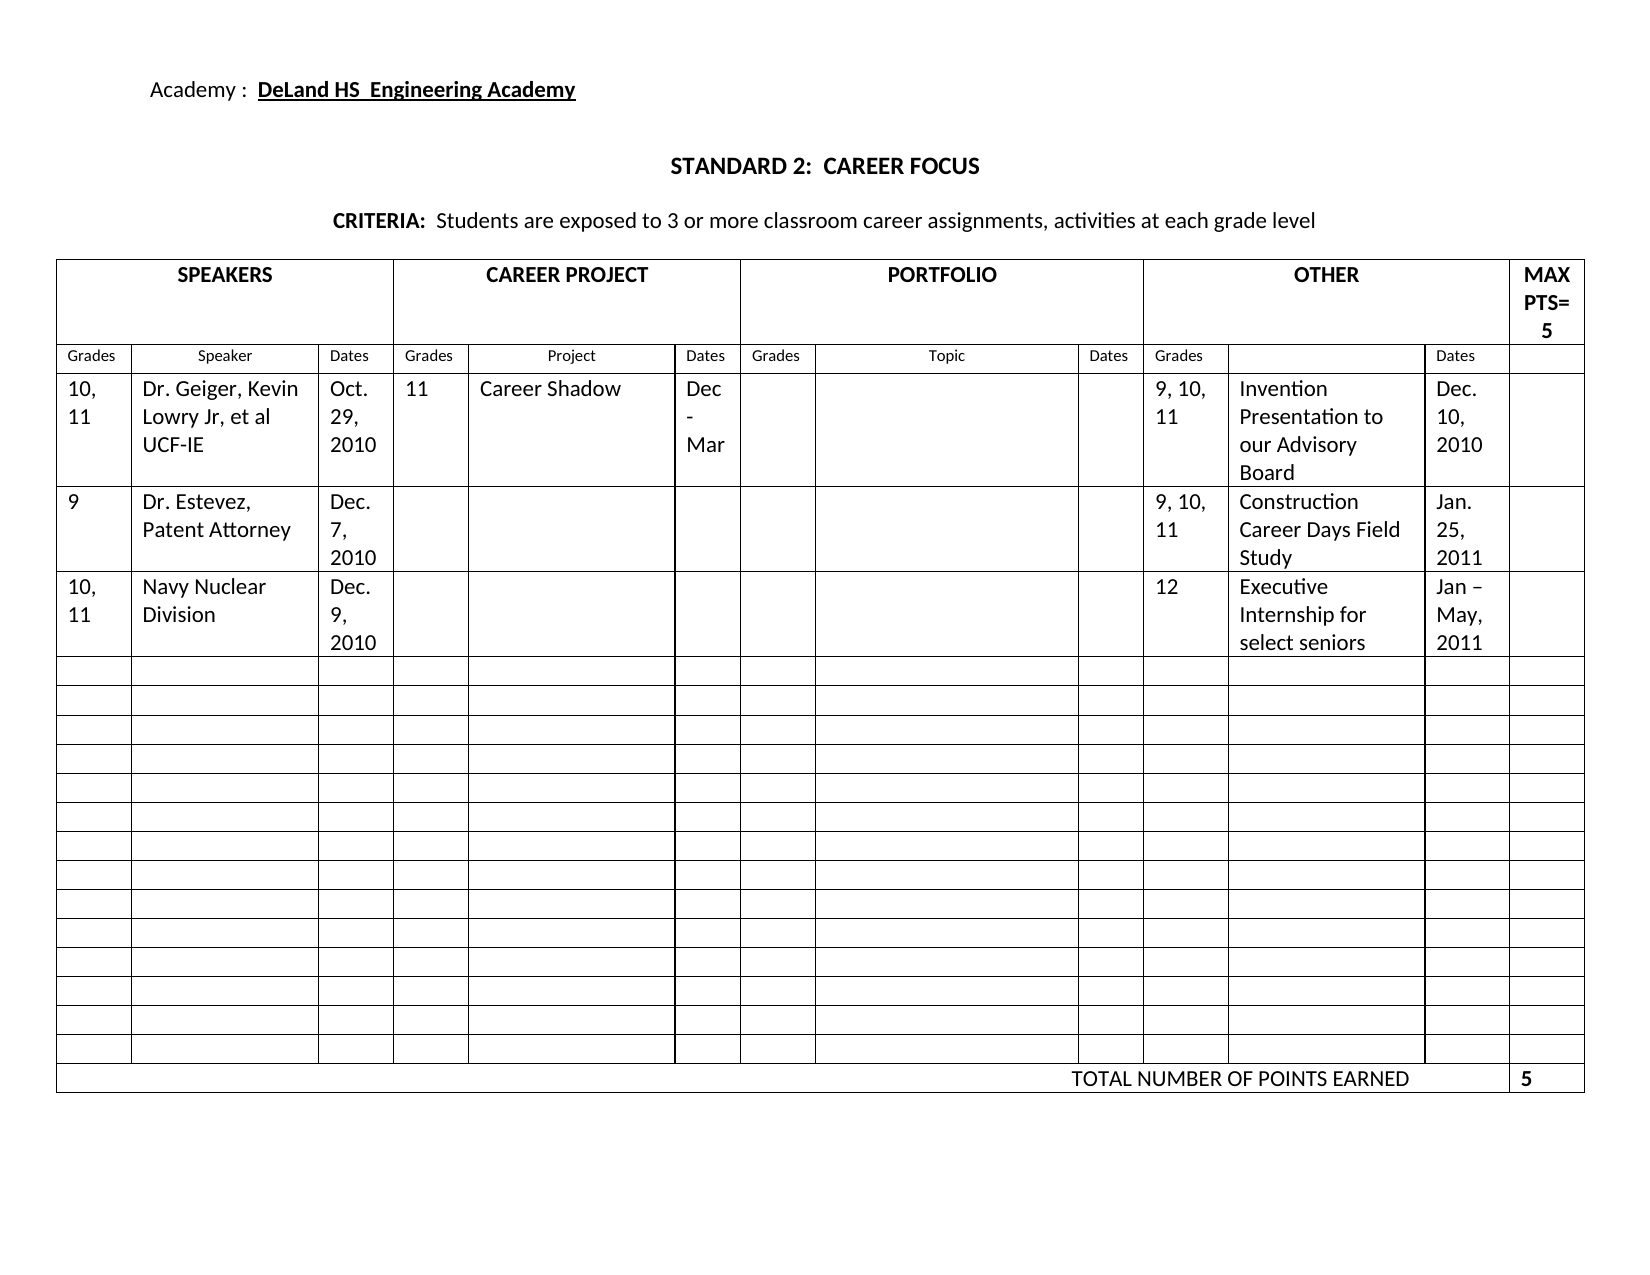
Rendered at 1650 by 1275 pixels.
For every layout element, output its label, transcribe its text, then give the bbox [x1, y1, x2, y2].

table_cell [1144, 890, 1228, 918]
table_cell [676, 861, 740, 889]
table_cell [1229, 977, 1424, 1005]
table_cell [132, 686, 318, 714]
table_cell [1229, 948, 1424, 976]
table_cell [741, 686, 815, 714]
table_cell [816, 774, 1078, 802]
table_cell [394, 716, 468, 743]
table_cell Executive Internship for select seniors [1229, 572, 1424, 656]
table_cell Jan. 25, 2011 [1426, 487, 1509, 571]
table_cell [469, 977, 674, 1005]
table_cell [394, 1035, 468, 1063]
table_cell [394, 861, 468, 889]
table_cell [469, 572, 674, 656]
table_cell [1510, 745, 1584, 773]
table_cell [1229, 861, 1424, 889]
table_cell [1144, 919, 1228, 947]
table_cell [1144, 774, 1228, 802]
table_cell [1079, 977, 1143, 1005]
table_cell Invention Presentation to our Advisory Board [1229, 374, 1424, 486]
table_cell [1144, 803, 1228, 831]
table_cell Grades [57, 345, 131, 373]
table_cell [1229, 745, 1424, 773]
table_cell Dates [1426, 345, 1509, 373]
table_cell 10, 11 [57, 572, 131, 656]
table_cell [57, 832, 131, 860]
table_cell [1510, 345, 1584, 373]
table_cell [1079, 686, 1143, 714]
table_cell [394, 977, 468, 1005]
table_cell [394, 572, 468, 656]
table_cell [741, 832, 815, 860]
table_cell [1229, 657, 1424, 685]
table_cell [1426, 745, 1509, 773]
table_cell Grades [1144, 345, 1228, 373]
table_cell 9, 10, 11 [1144, 487, 1228, 571]
table_cell [319, 745, 393, 773]
table_cell [319, 657, 393, 685]
table_cell [1510, 774, 1584, 802]
table_cell [741, 487, 815, 571]
table_cell [132, 977, 318, 1005]
table_cell [741, 1006, 815, 1034]
table_cell [319, 716, 393, 743]
table_cell Oct. 29, 2010 [319, 374, 393, 486]
table_cell Construction Career Days Field Study [1229, 487, 1424, 571]
table_cell [57, 948, 131, 976]
table_cell [469, 948, 674, 976]
table_cell [132, 1006, 318, 1034]
table_cell [1079, 861, 1143, 889]
table_cell [57, 657, 131, 685]
table_cell [741, 374, 815, 486]
table_cell Dec. 7, 2010 [319, 487, 393, 571]
table_cell [1510, 716, 1584, 743]
table_cell [319, 977, 393, 1005]
table_cell Dates [676, 345, 740, 373]
table_cell [57, 686, 131, 714]
table_header SPEAKERS [57, 260, 393, 344]
table_cell [816, 861, 1078, 889]
table_cell [319, 1035, 393, 1063]
table_cell [1426, 861, 1509, 889]
table_cell [741, 977, 815, 1005]
table_cell [57, 716, 131, 743]
table_cell [319, 686, 393, 714]
table_cell [57, 919, 131, 947]
table_cell [816, 1035, 1078, 1063]
table_cell [1426, 803, 1509, 831]
table_cell [1229, 803, 1424, 831]
table_cell [1510, 1006, 1584, 1034]
table_cell [1426, 716, 1509, 743]
table_cell [394, 657, 468, 685]
table_cell [394, 745, 468, 773]
table_cell Project [469, 345, 674, 373]
table_cell Dates [1079, 345, 1143, 373]
table_cell [1079, 745, 1143, 773]
table_cell [1079, 1035, 1143, 1063]
table_cell [319, 832, 393, 860]
table_cell [57, 890, 131, 918]
table_cell [676, 919, 740, 947]
table_cell [1426, 948, 1509, 976]
table_cell [1229, 774, 1424, 802]
table_cell [469, 919, 674, 947]
table_cell [816, 572, 1078, 656]
table_cell [319, 1006, 393, 1034]
table_cell Dec - Mar [676, 374, 740, 486]
table_cell [1510, 948, 1584, 976]
table_cell [1079, 832, 1143, 860]
table_cell [394, 487, 468, 571]
table_cell [816, 832, 1078, 860]
table_cell [394, 774, 468, 802]
table_cell [469, 774, 674, 802]
table_cell [741, 572, 815, 656]
table_cell [1229, 832, 1424, 860]
table_cell [1510, 919, 1584, 947]
table_cell [1079, 487, 1143, 571]
table_cell Grades [741, 345, 815, 373]
table_cell [394, 1006, 468, 1034]
table_cell [394, 890, 468, 918]
table_cell [1426, 686, 1509, 714]
table_cell [319, 948, 393, 976]
table_cell [1510, 374, 1584, 486]
table_cell [1229, 919, 1424, 947]
table_cell [132, 716, 318, 743]
table_cell [676, 803, 740, 831]
table_cell [1510, 686, 1584, 714]
table_cell Dates [319, 345, 393, 373]
table_cell [1510, 487, 1584, 571]
table_cell [676, 948, 740, 976]
table_cell [816, 803, 1078, 831]
table_cell [741, 716, 815, 743]
table_cell [816, 487, 1078, 571]
table_cell [469, 487, 674, 571]
table_cell 5 [1510, 1064, 1584, 1092]
table_cell [1510, 803, 1584, 831]
table_cell [1144, 745, 1228, 773]
table_cell 10, 11 [57, 374, 131, 486]
table_cell [1510, 861, 1584, 889]
table_cell [816, 745, 1078, 773]
table_cell [1510, 657, 1584, 685]
table_cell [676, 890, 740, 918]
table_cell [1079, 657, 1143, 685]
table_cell [469, 657, 674, 685]
table_cell [1144, 1006, 1228, 1034]
table_cell Speaker [132, 345, 318, 373]
table_cell [1426, 977, 1509, 1005]
table_cell [1079, 774, 1143, 802]
table_cell [1079, 803, 1143, 831]
table_cell [741, 861, 815, 889]
table_cell [469, 890, 674, 918]
table_cell [1144, 977, 1228, 1005]
table_cell Jan – May, 2011 [1426, 572, 1509, 656]
table_cell [1229, 890, 1424, 918]
table_cell [676, 686, 740, 714]
table_cell [676, 774, 740, 802]
text STANDARD 2: CAREER FOCUS [150, 150, 1500, 181]
table_cell [741, 657, 815, 685]
table_cell [1079, 716, 1143, 743]
table_cell [816, 716, 1078, 743]
table_cell [132, 948, 318, 976]
table_cell [676, 745, 740, 773]
table_cell [57, 803, 131, 831]
table_cell [1426, 657, 1509, 685]
table_cell [1144, 1035, 1228, 1063]
table_cell [741, 774, 815, 802]
table_cell Career Shadow [469, 374, 674, 486]
table_cell [741, 1035, 815, 1063]
table_cell [676, 1035, 740, 1063]
table_cell [1510, 832, 1584, 860]
table_cell [1426, 1006, 1509, 1034]
table_cell [319, 803, 393, 831]
table_header OTHER [1144, 260, 1509, 344]
table_header PORTFOLIO [741, 260, 1143, 344]
table_cell [469, 716, 674, 743]
table_cell [469, 686, 674, 714]
table_cell [469, 745, 674, 773]
table_cell Topic [816, 345, 1078, 373]
table_cell [1079, 948, 1143, 976]
table_cell [319, 890, 393, 918]
table_cell [394, 686, 468, 714]
table_cell [1426, 919, 1509, 947]
table_cell [57, 774, 131, 802]
table_cell [469, 803, 674, 831]
text CRITERIA: Students are exposed to 3 or more classroom career assignments, activities at each grade level [150, 206, 1500, 234]
table_cell [57, 861, 131, 889]
table_cell [1510, 572, 1584, 656]
table_cell [319, 861, 393, 889]
table_cell [1079, 919, 1143, 947]
table_cell Dr. Estevez, Patent Attorney [132, 487, 318, 571]
table_cell [132, 861, 318, 889]
table_cell [816, 374, 1078, 486]
table_cell [57, 1035, 131, 1063]
table_cell [676, 657, 740, 685]
table_cell [676, 1006, 740, 1034]
table_cell [1426, 774, 1509, 802]
table_cell TOTAL NUMBER OF POINTS EARNED [57, 1064, 1509, 1092]
table_cell [676, 487, 740, 571]
table_cell [132, 803, 318, 831]
table_cell [394, 948, 468, 976]
table_cell [1426, 832, 1509, 860]
table_cell [132, 890, 318, 918]
table_header MAX PTS=5 [1510, 260, 1584, 344]
table_cell [319, 919, 393, 947]
table_cell [816, 657, 1078, 685]
table_cell [394, 919, 468, 947]
table_cell [469, 1006, 674, 1034]
table_cell [394, 803, 468, 831]
table_cell 9, 10, 11 [1144, 374, 1228, 486]
table_cell [741, 919, 815, 947]
table_cell [1144, 657, 1228, 685]
table_cell [469, 861, 674, 889]
table_cell [1229, 1035, 1424, 1063]
table_cell 11 [394, 374, 468, 486]
table_cell [57, 1006, 131, 1034]
table_cell [1426, 1035, 1509, 1063]
table_cell [1144, 861, 1228, 889]
table_cell [132, 919, 318, 947]
table_cell [676, 977, 740, 1005]
table_cell Grades [394, 345, 468, 373]
table_cell [132, 657, 318, 685]
table_cell [469, 832, 674, 860]
table_cell Dr. Geiger, Kevin Lowry Jr, et al UCF-IE [132, 374, 318, 486]
table_cell [469, 1035, 674, 1063]
table_cell [1079, 1006, 1143, 1034]
table_cell [741, 803, 815, 831]
table_cell [132, 832, 318, 860]
table_cell Navy Nuclear Division [132, 572, 318, 656]
table_cell [816, 977, 1078, 1005]
table_header CAREER PROJECT [394, 260, 740, 344]
table_cell [1079, 374, 1143, 486]
table_cell [394, 832, 468, 860]
table_cell [1079, 572, 1143, 656]
table_cell [816, 1006, 1078, 1034]
table_cell [741, 890, 815, 918]
table_cell [1144, 686, 1228, 714]
table_cell [816, 686, 1078, 714]
table_cell [1426, 890, 1509, 918]
table_cell [319, 774, 393, 802]
table_cell [132, 1035, 318, 1063]
table_cell [1144, 832, 1228, 860]
table_cell 12 [1144, 572, 1228, 656]
table_cell [816, 890, 1078, 918]
table_cell [676, 572, 740, 656]
table_cell [132, 745, 318, 773]
table_cell [57, 745, 131, 773]
table_cell 9 [57, 487, 131, 571]
table_cell [132, 774, 318, 802]
table_cell [816, 919, 1078, 947]
table_cell [676, 716, 740, 743]
table_cell Dec. 10, 2010 [1426, 374, 1509, 486]
table_cell [1510, 1035, 1584, 1063]
table_cell [1510, 890, 1584, 918]
table_cell [1510, 977, 1584, 1005]
table_cell [1229, 716, 1424, 743]
table_cell [1144, 716, 1228, 743]
table_cell [1229, 686, 1424, 714]
table_cell [816, 948, 1078, 976]
table_cell Dec. 9, 2010 [319, 572, 393, 656]
table_cell [57, 977, 131, 1005]
table_cell [741, 948, 815, 976]
table_cell [676, 832, 740, 860]
table_cell [1144, 948, 1228, 976]
table_cell [741, 745, 815, 773]
table_cell [1229, 345, 1424, 373]
table_cell [1229, 1006, 1424, 1034]
table_cell [1079, 890, 1143, 918]
